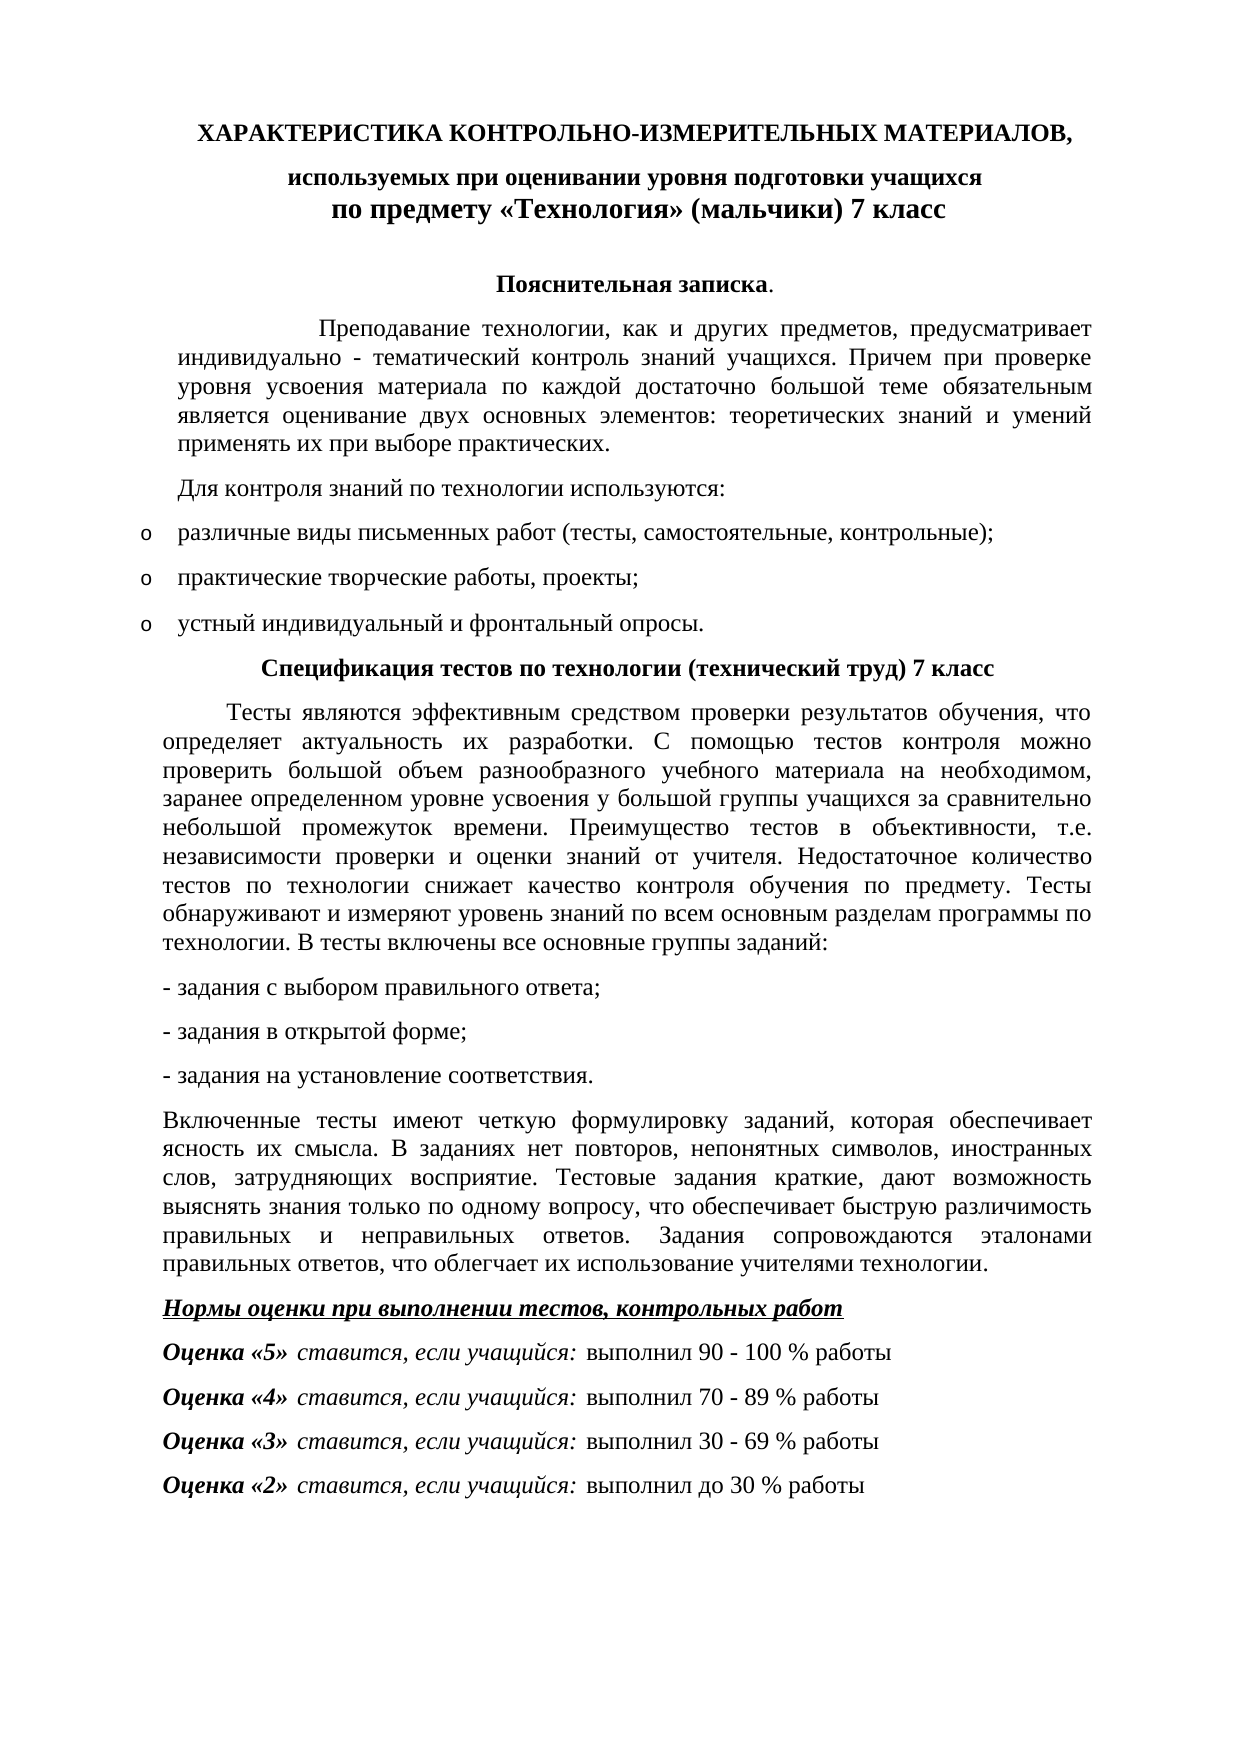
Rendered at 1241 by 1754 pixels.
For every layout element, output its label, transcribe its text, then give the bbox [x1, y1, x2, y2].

text Оценка «3» ставится, если учащийся: выполнил 30 - 69 % работы [162, 1426, 1093, 1455]
text Для контроля знаний по технологии используются: [177, 473, 1093, 502]
text - задания в открытой форме; [162, 1016, 1093, 1045]
text используемых при оценивании уровня подготовки учащихся [177, 162, 1093, 191]
text Преподавание технологии, как и других предметов, предусматривает индивидуально - тематический контроль знаний учащихся. Причем при проверке уровня усвоения материала по каждой достаточно большой теме обязательным является оценивание двух основных элементов: теоретических знаний и умений применять их при выборе практических. [177, 313, 1093, 457]
text - задания с выбором правильного ответа; [162, 972, 1093, 1000]
list различные виды письменных работ (тесты, самостоятельные, контрольные); [140, 517, 1093, 547]
text Оценка «5» ставится, если учащийся: выполнил 90 - 100 % работы [162, 1337, 1093, 1366]
list устный индивидуальный и фронтальный опросы. [140, 608, 1093, 637]
text Включенные тесты имеют четкую формулировку заданий, которая обеспечивает ясность их смысла. В заданиях нет повторов, непонятных символов, иностранных слов, затрудняющих восприятие. Тестовые задания краткие, дают возможность выяснять знания только по одному вопросу, что обеспечивает быструю различимость правильных и неправильных ответов. Задания сопровождаются эталонами правильных ответов, что облегчает их использование учителями технологии. [162, 1105, 1093, 1277]
text - задания на установление соответствия. [162, 1060, 1093, 1089]
text Оценка «4» ставится, если учащийся: выполнил 70 - 89 % работы [162, 1382, 1093, 1410]
text Пояснительная записка. [177, 269, 1093, 298]
text Оценка «2» ставится, если учащийся: выполнил до 30 % работы [162, 1470, 1093, 1499]
text Нормы оценки при выполнении тестов, контрольных работ [162, 1293, 1093, 1322]
text Спецификация тестов по технологии (технический труд) 7 класс [162, 653, 1093, 682]
text ХАРАКТЕРИСТИКА КОНТРОЛЬНО-ИЗМЕРИТЕЛЬНЫХ МАТЕРИАЛОВ, [177, 118, 1093, 147]
list практические творческие работы, проекты; [140, 562, 1093, 592]
text по предмету «Технология» (мальчики) 7 класс [177, 191, 1093, 225]
text Тесты являются эффективным средством проверки результатов обучения, что определяет актуальность их разработки. С помощью тестов контроля можно проверить большой объем разнообразного учебного материала на необходимом, заранее определенном уровне усвоения у большой группы учащихся за сравнительно небольшой промежуток времени. Преимущество тестов в объективности, т.е. независимости проверки и оценки знаний от учителя. Недостаточное количество тестов по технологии снижает качество контроля обучения по предмету. Тесты обнаруживают и измеряют уровень знаний по всем основным разделам программы по технологии. В тесты включены все основные группы заданий: [162, 697, 1093, 956]
